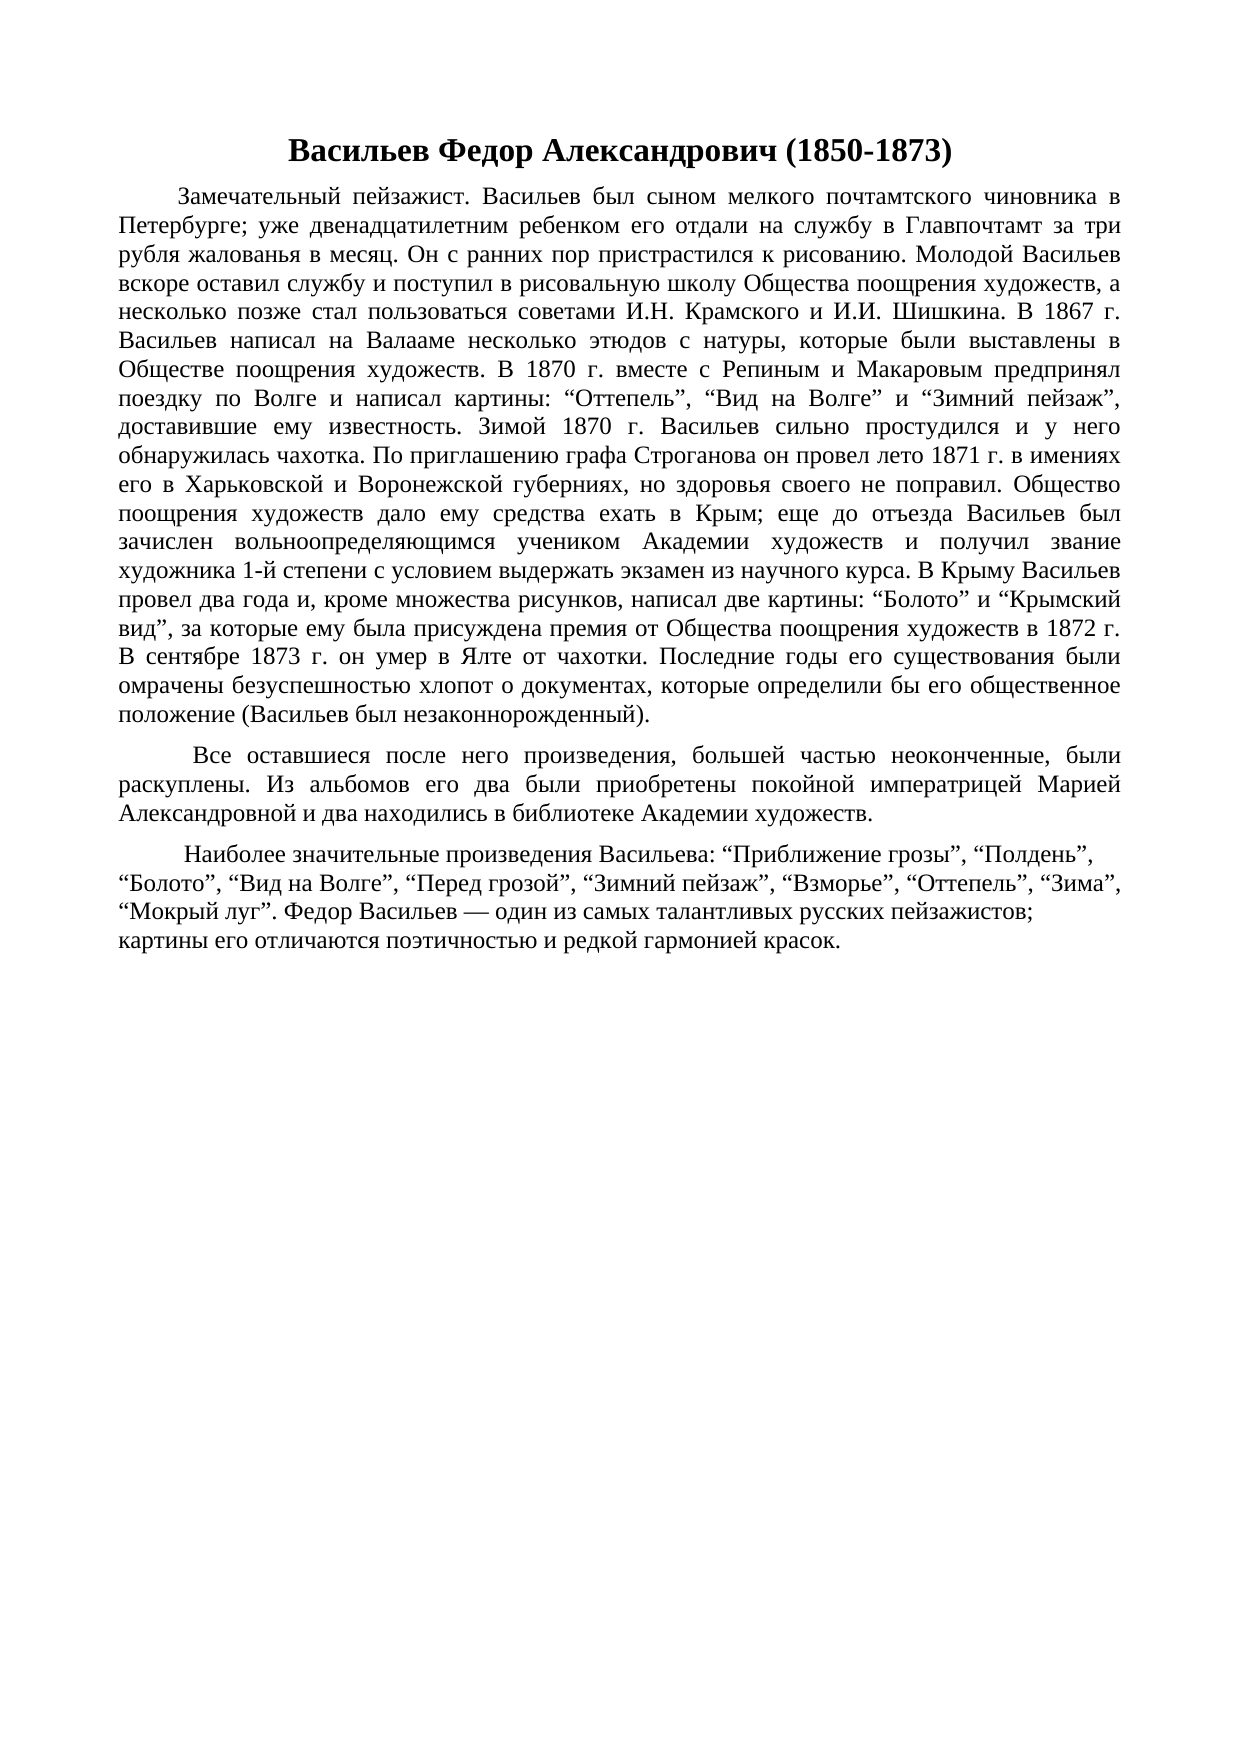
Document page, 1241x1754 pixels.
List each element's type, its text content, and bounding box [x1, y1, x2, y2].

text Васильев Федор Александрович (1850-1873) [118, 131, 1122, 169]
text Наиболее значительные произведения Васильева: “Приближение грозы”, “Полдень”, “Болото”, “Вид на Волге”, “Перед грозой”, “Зимний пейзаж”, “Взморье”, “Оттепель”, “Зима”, “Мокрый луг”. Федор Васильев — один из самых талантливых русских пейзажистов; картины его отличаются поэтичностью и редкой гармонией красок. [118, 839, 1122, 954]
text Замечательный пейзажист. Васильев был сыном мелкого почтамтского чиновника в Петербурге; уже двенадцатилетним ребенком его отдали на службу в Главпочтамт за три рубля жалованья в месяц. Он с ранних пор пристрастился к рисованию. Молодой Васильев вскоре оставил службу и поступил в рисовальную школу Общества поощрения художеств, а несколько позже стал пользоваться советами И.Н. Крамского и И.И. Шишкина. В 1867 г. Васильев написал на Валааме несколько этюдов с натуры, которые были выставлены в Обществе поощрения художеств. В 1870 г. вместе с Репиным и Макаровым предпринял поездку по Волге и написал картины: “Оттепель”, “Вид на Волге” и “Зимний пейзаж”, доставившие ему известность. Зимой 1870 г. Васильев сильно простудился и у него обнаружилась чахотка. По приглашению графа Строганова он провел лето 1871 г. в имениях его в Харьковской и Воронежской губерниях, но здоровья своего не поправил. Общество поощрения художеств дало ему средства ехать в Крым; еще до отъезда Васильев был зачислен вольноопределяющимся учеником Академии художеств и получил звание художника 1-й степени с условием выдержать экзамен из научного курса. В Крыму Васильев провел два года и, кроме множества рисунков, написал две картины: “Болото” и “Крымский вид”, за которые ему была присуждена премия от Общества поощрения художеств в 1872 г. В сентябре 1873 г. он умер в Ялте от чахотки. Последние годы его существования были омрачены безуспешностью хлопот о документах, которые определили бы его общественное положение (Васильев был незаконнорожденный). [118, 181, 1122, 728]
text Все оставшиеся после него произведения, большей частью неоконченные, были раскуплены. Из альбомов его два были приобретены покойной императрицей Марией Александровной и два находились в библиотеке Академии художеств. [118, 740, 1122, 826]
